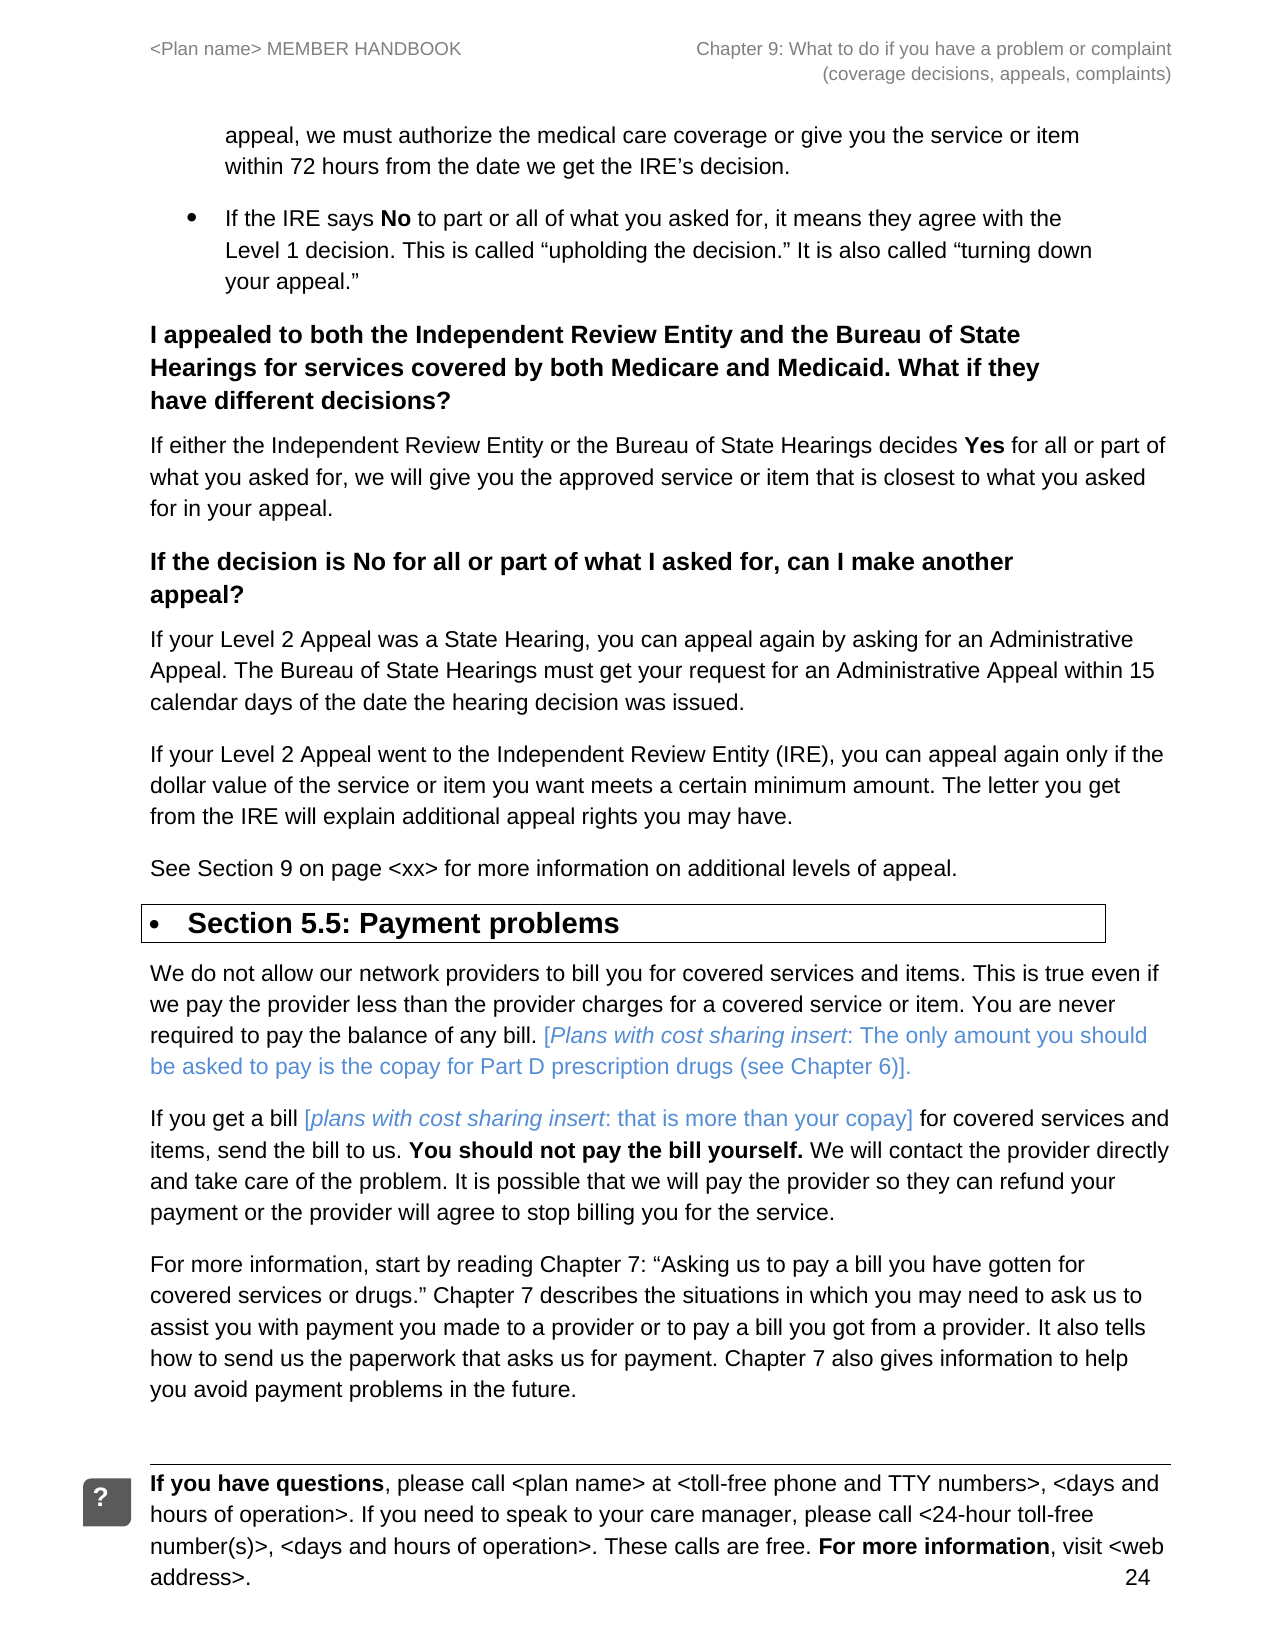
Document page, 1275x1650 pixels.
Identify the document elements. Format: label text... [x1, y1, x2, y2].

list If either the Independent Review Entity or the Bureau of State Hearings decides Yes for all or part of what you asked for, we will give you the approved service or item that is closest to what you asked for in your appeal. [150, 429, 1171, 523]
text See Section 9 on page <xx> for more information on additional levels of appeal. [150, 852, 1171, 883]
text If you get a bill [plans with cost sharing insert: that is more than your copay] for covered services and items, send the bill to us. You should not pay the bill yourself. We will contact the provider directly and take care of the problem. It is possible that we will pay the provider so they can refund your payment or the provider will agree to stop billing you for the service. [150, 1102, 1171, 1227]
text We do not allow our network providers to bill you for covered services and items. This is true even if we pay the provider less than the provider charges for a covered service or item. You are never required to pay the balance of any bill. [Plans with cost sharing insert: The only amount you should be asked to pay is the copay for Part D prescription drugs (see Chapter 6)]. [150, 956, 1171, 1081]
text For more information, start by reading Chapter 7: “Asking us to pay a bill you have gotten for covered services or drugs.” Chapter 7 describes the situations in which you may need to ask us to assist you with payment you made to a provider or to pay a bill you got from a provider. It also tells how to send us the paperwork that asks us for payment. Chapter 7 also gives information to help you avoid payment problems in the future. [150, 1248, 1171, 1404]
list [187, 118, 1096, 181]
text If your Level 2 Appeal went to the Independent Review Entity (IRE), you can appeal again only if the dollar value of the service or item you want meets a certain minimum amount. The letter you get from the IRE will explain additional appeal rights you may have. [150, 737, 1171, 831]
text If your Level 2 Appeal was a State Hearing, you can appeal again by asking for an Administrative Appeal. The Bureau of State Hearings must get your request for an Administrative Appeal within 15 calendar days of the date the hearing decision was issued. [150, 623, 1171, 716]
subtitle Section 5.5: Payment problems [142, 905, 1105, 942]
list If the IRE says No to part or all of what you asked for, it means they agree with the Level 1 decision. This is called “upholding the decision.” It is also called “turning down your appeal.” [187, 202, 1096, 296]
subtitle If the decision is No for all or part of what I asked for, can I make another appeal? [150, 543, 1096, 610]
subtitle I appealed to both the Independent Review Entity and the Bureau of State Hearings for services covered by both Medicare and Medicaid. What if they have different decisions? [150, 316, 1096, 416]
